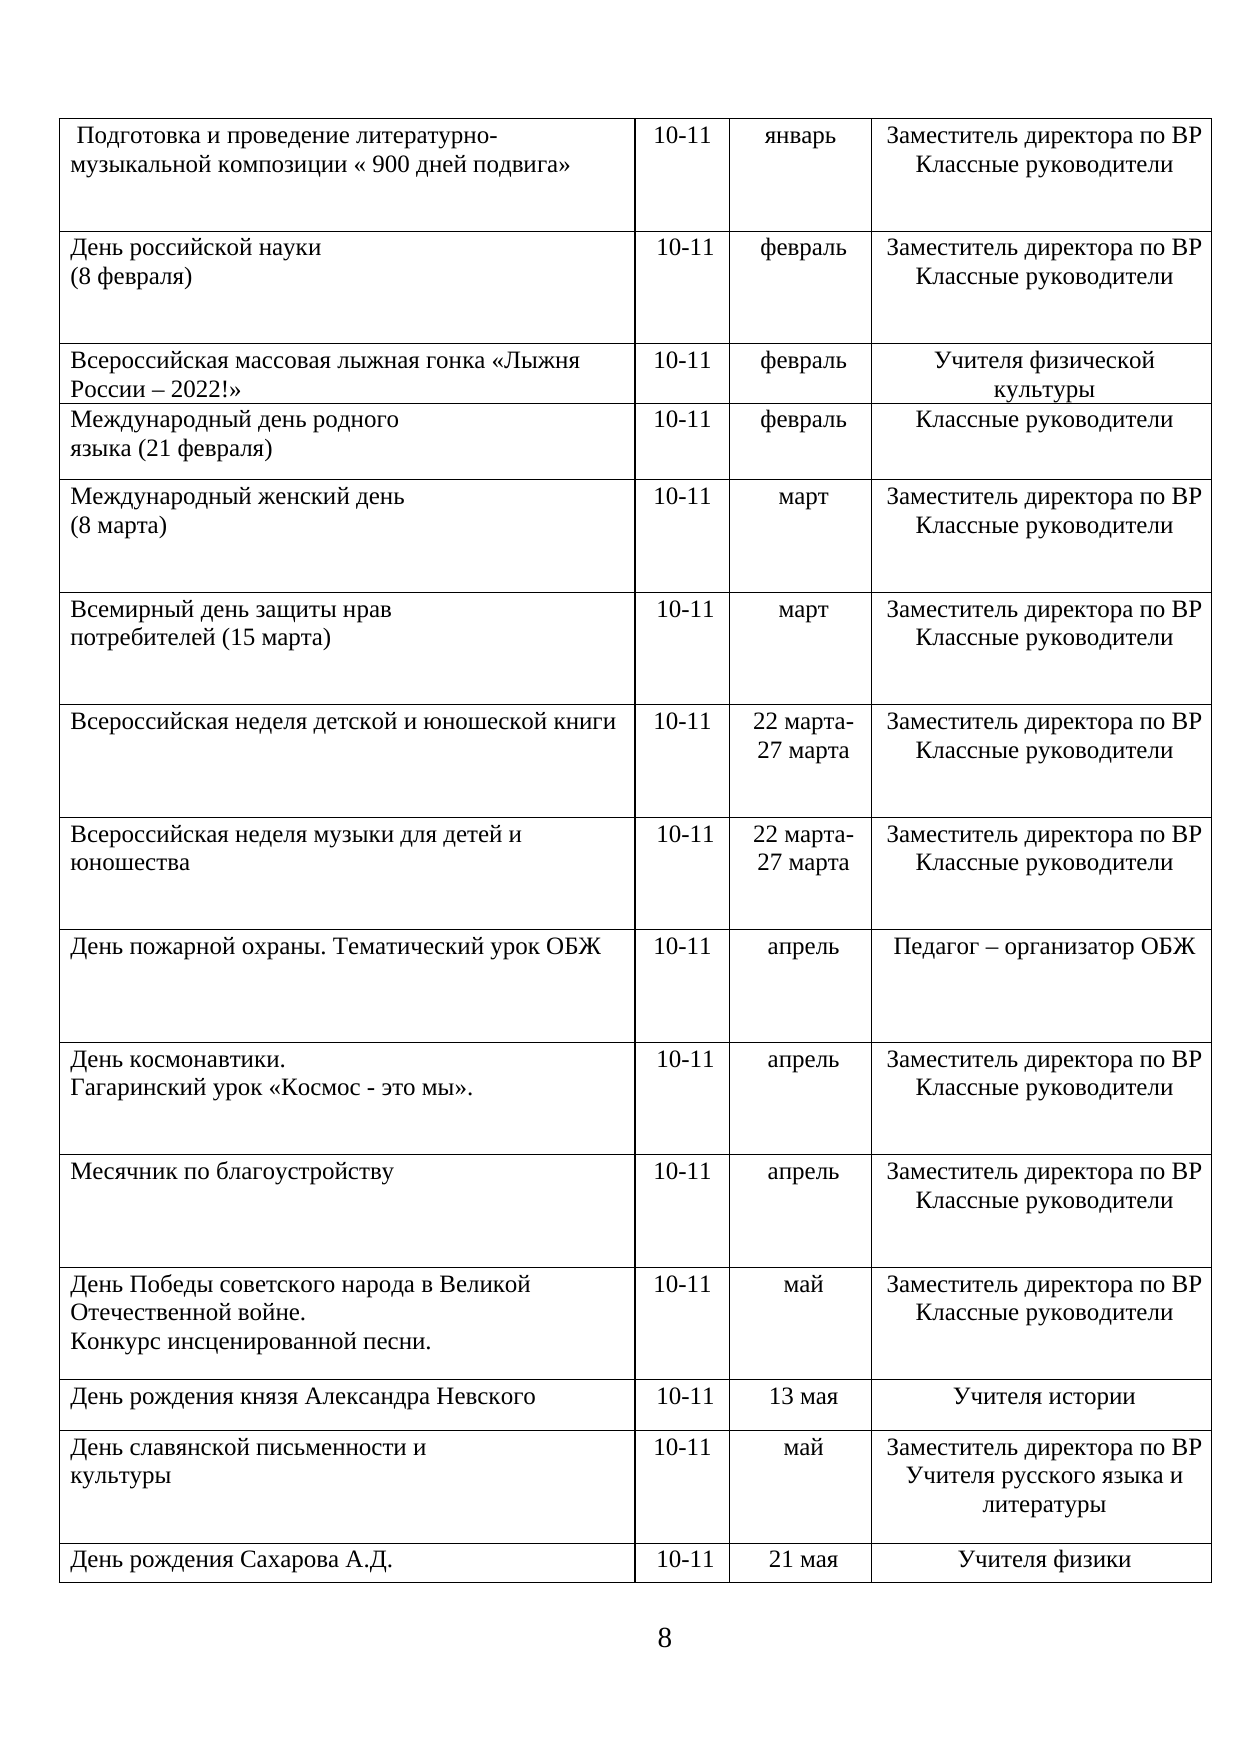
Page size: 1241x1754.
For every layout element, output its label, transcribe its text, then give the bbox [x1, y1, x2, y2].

table_cell 10-11 [636, 344, 729, 402]
table_cell Педагог – организатор ОБЖ [872, 930, 1211, 1042]
table_cell Заместитель директора по ВР Классные руководители [872, 1155, 1211, 1267]
table_cell Международный женский день (8 марта) [60, 480, 634, 592]
table_cell 10-11 [636, 1155, 729, 1267]
table_cell 10-11 [636, 1043, 729, 1154]
table_cell 10-11 [636, 1431, 729, 1542]
table_cell День космонавтики. Гагаринский урок «Космос - это мы». [60, 1043, 634, 1154]
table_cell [872, 119, 1211, 231]
table_cell февраль [730, 232, 871, 343]
table_cell апрель [730, 1043, 871, 1154]
table_cell 10-11 [636, 705, 729, 817]
table_cell 10-11 [636, 119, 729, 231]
table_cell Учителя физики [872, 1544, 1211, 1582]
table_cell Заместитель директора по ВР Классные руководители [872, 593, 1211, 704]
table_cell Подготовка и проведение литературно-музыкальной композиции « 900 дней подвига» [60, 119, 634, 231]
table_cell Учителя физической культуры [872, 344, 1211, 402]
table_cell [872, 232, 1211, 343]
table_cell День пожарной охраны. Тематический урок ОБЖ [60, 930, 634, 1042]
table_cell апрель [730, 930, 871, 1042]
table_cell Заместитель директора по ВР Классные руководители [872, 1268, 1211, 1379]
table_cell Месячник по благоустройству [60, 1155, 634, 1267]
table_cell 10-11 [636, 404, 729, 479]
table_cell февраль [730, 404, 871, 479]
table_cell 10-11 [636, 1380, 729, 1430]
table_cell День рождения князя Александра Невского [60, 1380, 634, 1430]
table_cell День славянской письменности и культуры [60, 1431, 634, 1542]
table_cell Заместитель директора по ВР Классные руководители [872, 818, 1211, 929]
table_cell февраль [730, 344, 871, 402]
table_cell День рождения Сахарова А.Д. [60, 1544, 634, 1582]
table_cell 22 марта-27 марта [730, 818, 871, 929]
table_cell Классные руководители [872, 404, 1211, 479]
table_cell Всероссийская неделя детской и юношеской книги [60, 705, 634, 817]
table_cell март [730, 480, 871, 592]
table_cell май [730, 1431, 871, 1542]
table_cell апрель [730, 1155, 871, 1267]
table_cell 10-11 [636, 232, 729, 343]
table_cell Учителя истории [872, 1380, 1211, 1430]
table_cell 10-11 [636, 480, 729, 592]
table_cell 10-11 [636, 593, 729, 704]
table_cell Заместитель директора по ВР Классные руководители [872, 1043, 1211, 1154]
table_cell 13 мая [730, 1380, 871, 1430]
table_cell Всероссийская неделя музыки для детей и юношества [60, 818, 634, 929]
table_cell Заместитель директора по ВР Учителя русского языка и литературы [872, 1431, 1211, 1542]
table_cell 10-11 [636, 1268, 729, 1379]
table_cell 21 мая [730, 1544, 871, 1582]
table_cell 10-11 [636, 930, 729, 1042]
table_cell 10-11 [636, 1544, 729, 1582]
table_cell май [730, 1268, 871, 1379]
table_cell январь [730, 119, 871, 231]
table_cell Всероссийская массовая лыжная гонка «Лыжня России – 2022!» [60, 344, 634, 402]
table_cell 10-11 [636, 818, 729, 929]
table_cell Заместитель директора по ВР Классные руководители [872, 705, 1211, 817]
table_cell Международный день родного языка (21 февраля) [60, 404, 634, 479]
table_cell март [730, 593, 871, 704]
table_cell День российской науки (8 февраля) [60, 232, 634, 343]
table_cell День Победы советского народа в Великой Отечественной войне. Конкурс инсценированной песни. [60, 1268, 634, 1379]
table_cell 22 марта-27 марта [730, 705, 871, 817]
table_cell Заместитель директора по ВР Классные руководители [872, 480, 1211, 592]
table_cell Всемирный день защиты нрав потребителей (15 марта) [60, 593, 634, 704]
